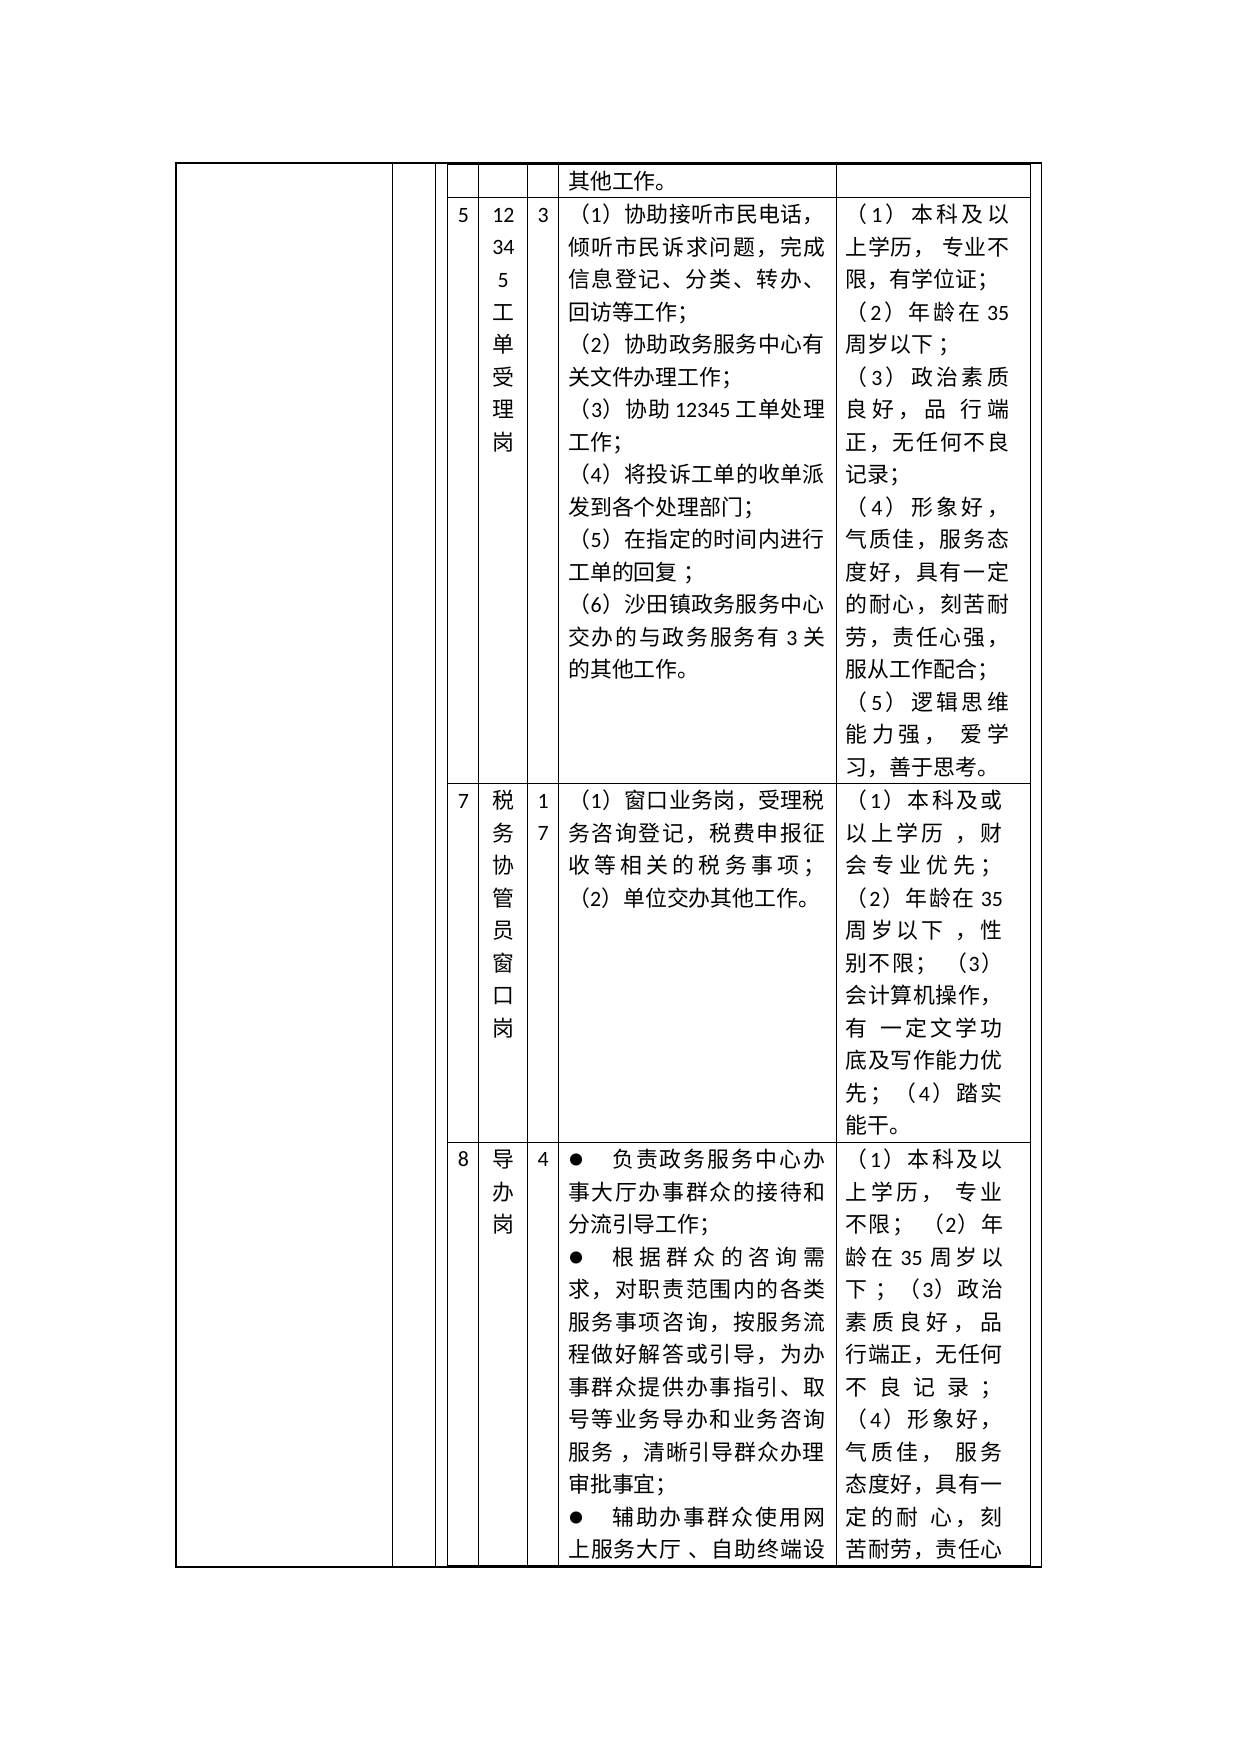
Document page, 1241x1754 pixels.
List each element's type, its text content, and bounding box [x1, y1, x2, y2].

table_cell 附表二、东莞市沙田镇政务服务中心综合服务团队服务采购项目岗位需求表 [559, 1143, 836, 1565]
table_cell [559, 165, 836, 197]
table_cell 附表二、东莞市沙田镇政务服务中心综合服务团队服务采购项目岗位需求表 [448, 198, 478, 783]
table_cell 附表二、东莞市沙田镇政务服务中心综合服务团队服务采购项目岗位需求表 [837, 784, 1030, 1142]
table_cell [1031, 164, 1041, 1566]
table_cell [837, 165, 1030, 197]
table_cell 附表二、东莞市沙田镇政务服务中心综合服务团队服务采购项目岗位需求表 [837, 1143, 1030, 1565]
table_cell 附表二、东莞市沙田镇政务服务中心综合服务团队服务采购项目岗位需求表 [448, 784, 478, 1142]
table_cell 附表二、东莞市沙田镇政务服务中心综合服务团队服务采购项目岗位需求表 [528, 784, 558, 1142]
table_cell [177, 164, 392, 1566]
table_cell 附表二、东莞市沙田镇政务服务中心综合服务团队服务采购项目岗位需求表 [528, 1143, 558, 1565]
table_cell 附表二、东莞市沙田镇政务服务中心综合服务团队服务采购项目岗位需求表 [479, 1143, 527, 1565]
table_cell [528, 165, 558, 197]
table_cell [479, 165, 527, 197]
table_cell 附表二、东莞市沙田镇政务服务中心综合服务团队服务采购项目岗位需求表 [837, 198, 1030, 783]
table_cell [448, 165, 478, 197]
table_cell 附表二、东莞市沙田镇政务服务中心综合服务团队服务采购项目岗位需求表 [528, 198, 558, 783]
table_cell 附表二、东莞市沙田镇政务服务中心综合服务团队服务采购项目岗位需求表 [559, 784, 836, 1142]
table_cell 附表二、东莞市沙田镇政务服务中心综合服务团队服务采购项目岗位需求表 [479, 784, 527, 1142]
table_cell 附表二、东莞市沙田镇政务服务中心综合服务团队服务采购项目岗位需求表 [559, 198, 836, 783]
table_cell 附表二、东莞市沙田镇政务服务中心综合服务团队服务采购项目岗位需求表 [479, 198, 527, 783]
table_cell 附表二、东莞市沙田镇政务服务中心综合服务团队服务采购项目岗位需求表 [448, 1143, 478, 1565]
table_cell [436, 164, 447, 1566]
table_cell 2 [393, 164, 435, 1566]
